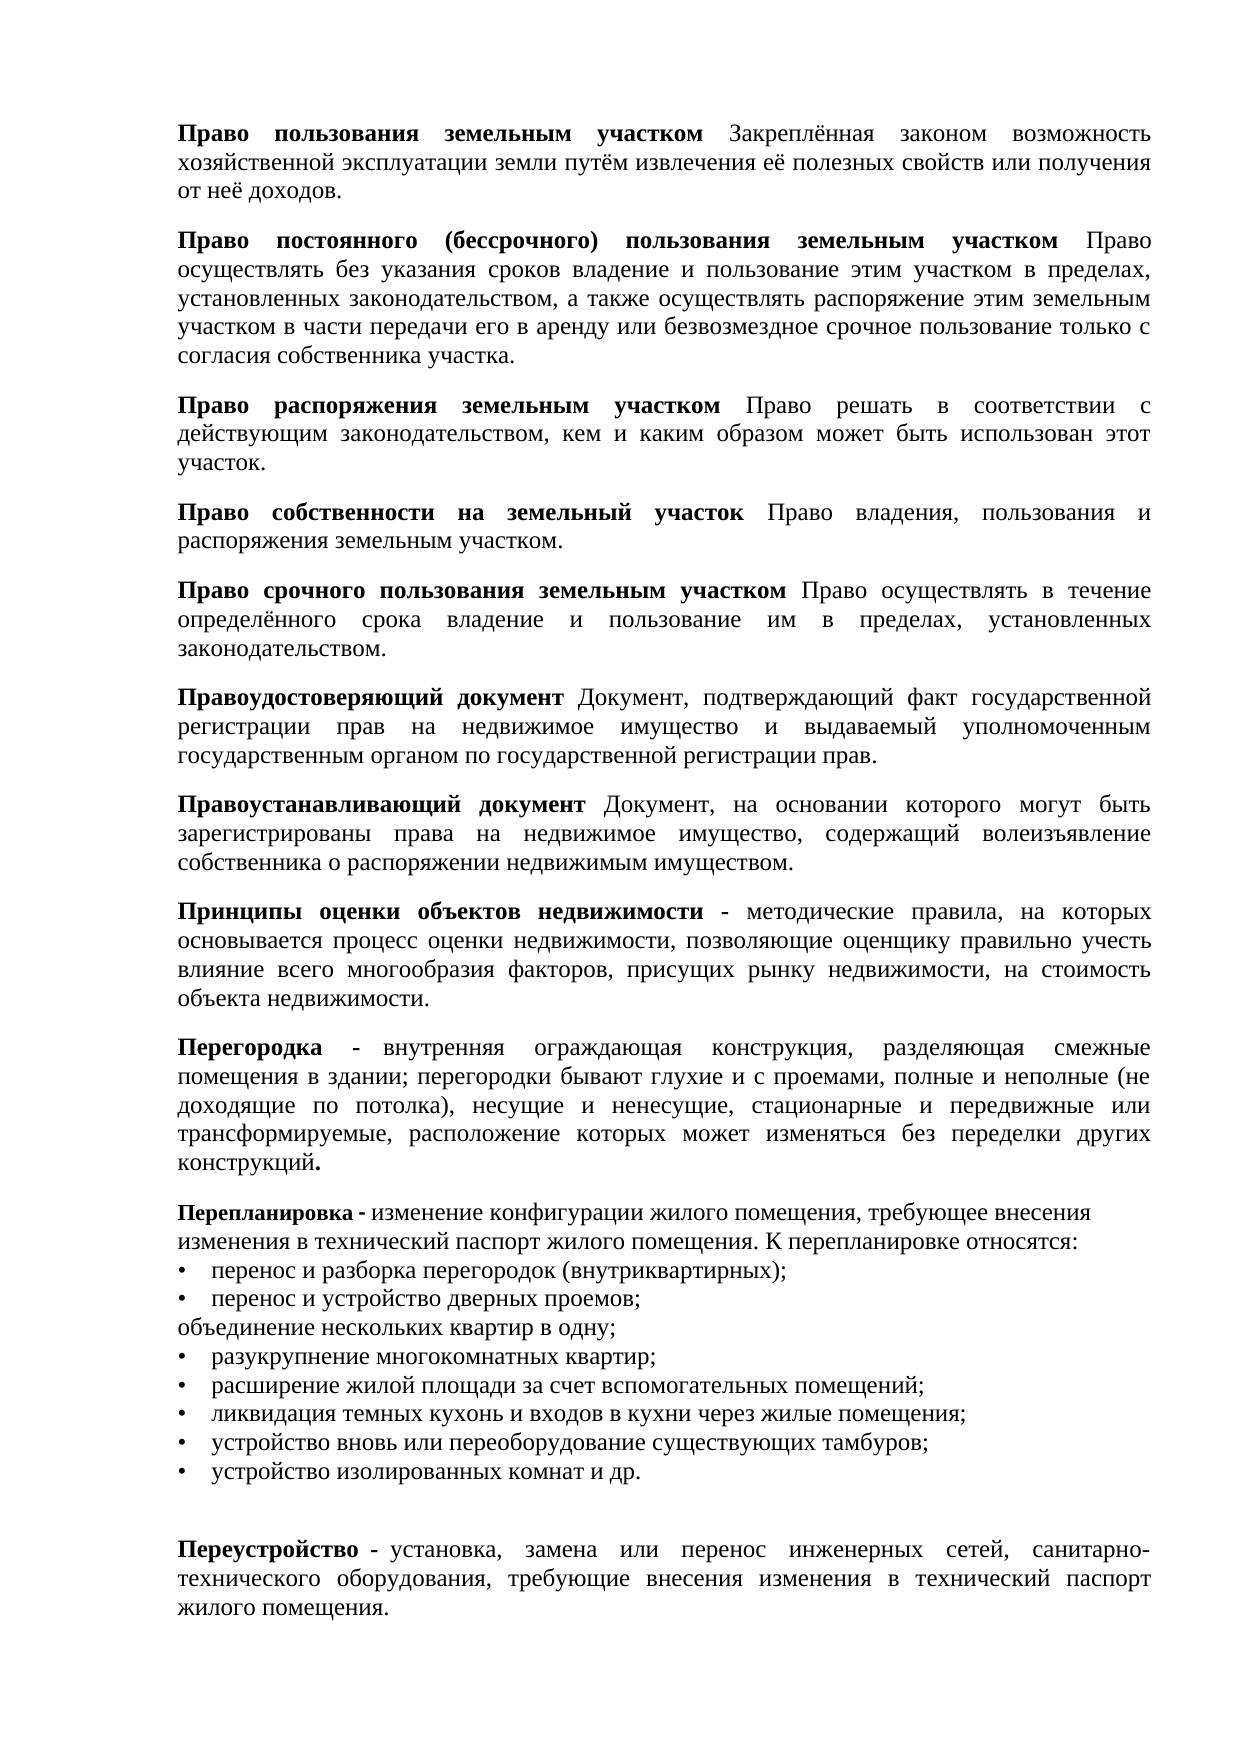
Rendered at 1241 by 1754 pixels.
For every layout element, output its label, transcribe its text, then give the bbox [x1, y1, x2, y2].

text Право постоянного (бессрочного) пользования земельным участком Право осуществлять без указания сроков владение и пользование этим участком в пределах, установленных законодательством, а также осуществлять распоряжение этим земельным участком в части передачи его в аренду или безвозмездное срочное пользование только с согласия собственника участка. [177, 225, 1152, 369]
text • устройство изолированных комнат и др. [177, 1456, 1152, 1485]
text • перенос и устройство дверных проемов; [177, 1283, 1152, 1312]
text Право собственности на земельный участок Право владения, пользования и распоряжения земельным участком. [177, 497, 1152, 554]
text Перегородка - внутренняя ограждающая конструкция, разделяющая смежные помещения в здании; перегородки бывают глухие и с проемами, полные и неполные (не доходящие по потолка), несущие и ненесущие, стационарные и передвижные или трансформируемые, расположение которых может изменяться без переделки других конструкций. [177, 1032, 1152, 1176]
text Правоустанавливающий документ Документ, на основании которого могут быть зарегистрированы права на недвижимое имущество, содержащий волеизъявление собственника о распоряжении недвижимым имуществом. [177, 789, 1152, 876]
text • расширение жилой площади за счет вспомогательных помещений; [177, 1370, 1152, 1398]
text • устройство вновь или переоборудование существующих тамбуров; [177, 1427, 1152, 1456]
text Право пользования земельным участком Закреплённая законом возможность хозяйственной эксплуатации земли путём извлечения её полезных свойств или получения от неё доходов. [177, 118, 1152, 204]
text Принципы оценки объектов недвижимости - методические правила, на которых основывается процесс оценки недвижимости, позволяющие оценщику правильно учесть влияние всего многообразия факторов, присущих рынку недвижимости, на стоимость объекта недвижимости. [177, 896, 1152, 1011]
text • разукрупнение многокомнатных квартир; [177, 1341, 1152, 1370]
text Право распоряжения земельным участком Право решать в соответствии с действующим законодательством, кем и каким образом может быть использован этот участок. [177, 390, 1152, 476]
text • ликвидация темных кухонь и входов в кухни через жилые помещения; [177, 1398, 1152, 1427]
text • перенос и разборка перегородок (внутриквартирных); [177, 1255, 1152, 1283]
text Перепланировка - изменение конфигурации жилого помещения, требующее внесения изменения в технический паспорт жилого помещения. К перепланировке относятся: [177, 1197, 1152, 1255]
text Правоудостоверяющий документ Документ, подтверждающий факт государственной регистрации прав на недвижимое имущество и выдаваемый уполномоченным государственным органом по государственной регистрации прав. [177, 682, 1152, 768]
text Право срочного пользования земельным участком Право осуществлять в течение определённого срока владение и пользование им в пределах, установленных законодательством. [177, 575, 1152, 661]
text объединение нескольких квартир в одну; [177, 1312, 1152, 1341]
text Переустройство - установка, замена или перенос инженерных сетей, санитарно-технического оборудования, требующие внесения изменения в технический паспорт жилого помещения. [177, 1534, 1152, 1621]
